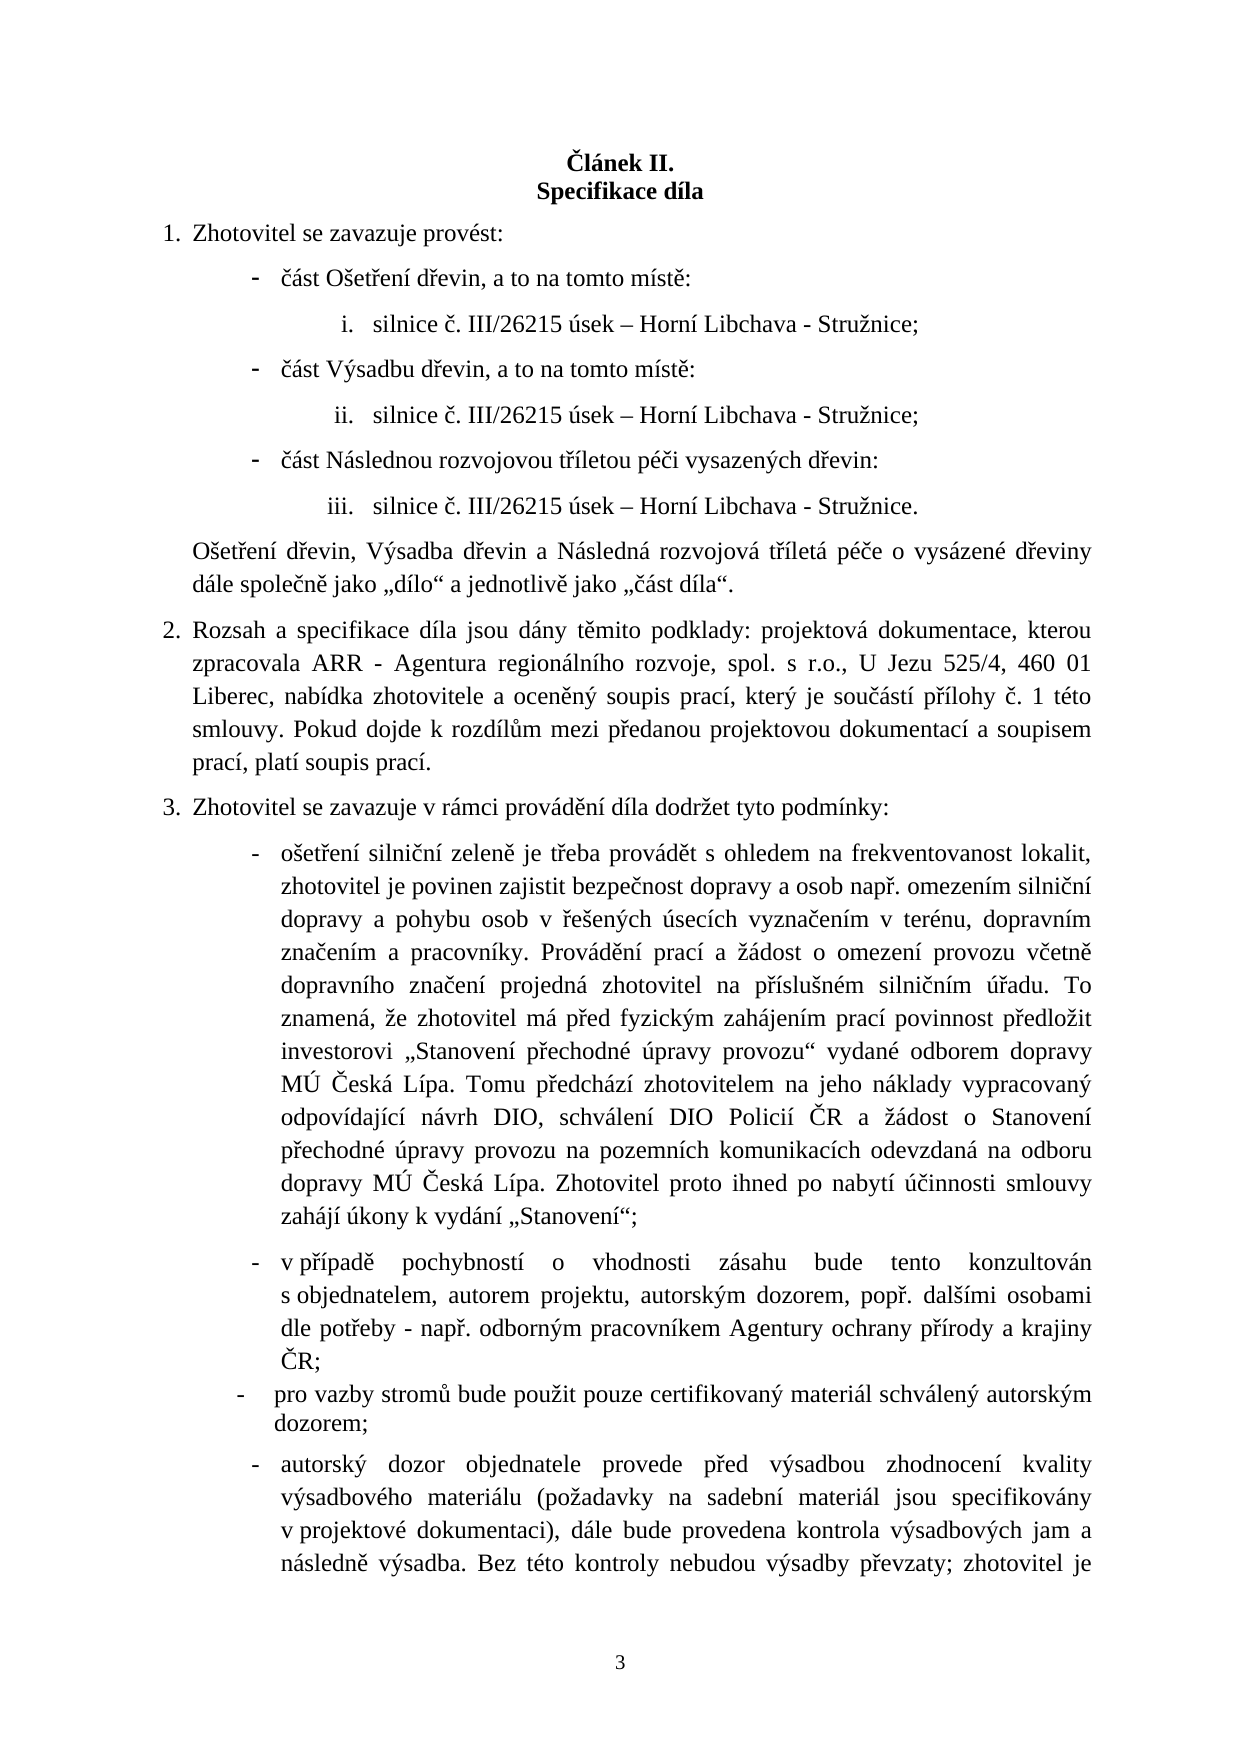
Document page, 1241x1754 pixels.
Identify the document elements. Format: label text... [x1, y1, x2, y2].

list Zhotovitel se zavazuje v rámci provádění díla dodržet tyto podmínky: [162, 792, 1092, 821]
list Zhotovitel se zavazuje provést: [162, 218, 1092, 246]
text Článek II. [148, 148, 1092, 176]
list část Výsadbu dřevin, a to na tomto místě: [251, 354, 1092, 383]
text Ošetření dřevin, Výsadba dřevin a Následná rozvojová tříletá péče o vysázené dřeviny dále společně jako „dílo“ a jednotlivě jako „část díla“. [192, 536, 1092, 598]
list část Ošetření dřevin, a to na tomto místě: [251, 263, 1092, 292]
text Specifikace díla [148, 176, 1092, 205]
list ošetření silniční zeleně je třeba provádět s ohledem na frekventovanost lokalit, zhotovitel je povinen zajistit bezpečnost dopravy a osob např. omezením silniční dopravy a pohybu osob v řešených úsecích vyznačením v terénu, dopravním značením a pracovníky. Provádění prací a žádost o omezení provozu včetně dopravního značení projedná zhotovitel na příslušném silničním úřadu. To znamená, že zhotovitel má před fyzickým zahájením prací povinnost předložit investorovi „Stanovení přechodné úpravy provozu“ vydané odborem dopravy MÚ Česká Lípa. Tomu předchází zhotovitelem na jeho náklady vypracovaný odpovídající návrh DIO, schválení DIO Policií ČR a žádost o Stanovení přechodné úpravy provozu na pozemních komunikacích odevzdaná na odboru dopravy MÚ Česká Lípa. Zhotovitel proto ihned po nabytí účinnosti smlouvy zahájí úkony k vydání „Stanovení“; [251, 838, 1092, 1230]
list silnice č. III/26215 úsek – Horní Libchava - Stružnice; [354, 400, 1092, 428]
list část Následnou rozvojovou tříletou péči vysazených dřevin: [251, 445, 1092, 474]
list silnice č. III/26215 úsek – Horní Libchava - Stružnice. [354, 491, 1092, 519]
list Rozsah a specifikace díla jsou dány těmito podklady: projektová dokumentace, kterou zpracovala ARR - Agentura regionálního rozvoje, spol. s r.o., U Jezu 525/4, 460 01 Liberec, nabídka zhotovitele a oceněný soupis prací, který je součástí přílohy č. 1 této smlouvy. Pokud dojde k rozdílům mezi předanou projektovou dokumentací a soupisem prací, platí soupis prací. [162, 615, 1092, 776]
list silnice č. III/26215 úsek – Horní Libchava - Stružnice; [354, 309, 1092, 337]
list pro vazby stromů bude použit pouze certifikovaný materiál schválený autorským dozorem; [236, 1379, 1092, 1436]
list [251, 1449, 1092, 1577]
list v případě pochybností o vhodnosti zásahu bude tento konzultován s objednatelem, autorem projektu, autorským dozorem, popř. dalšími osobami dle potřeby - např. odborným pracovníkem Agentury ochrany přírody a krajiny ČR; [251, 1247, 1092, 1374]
